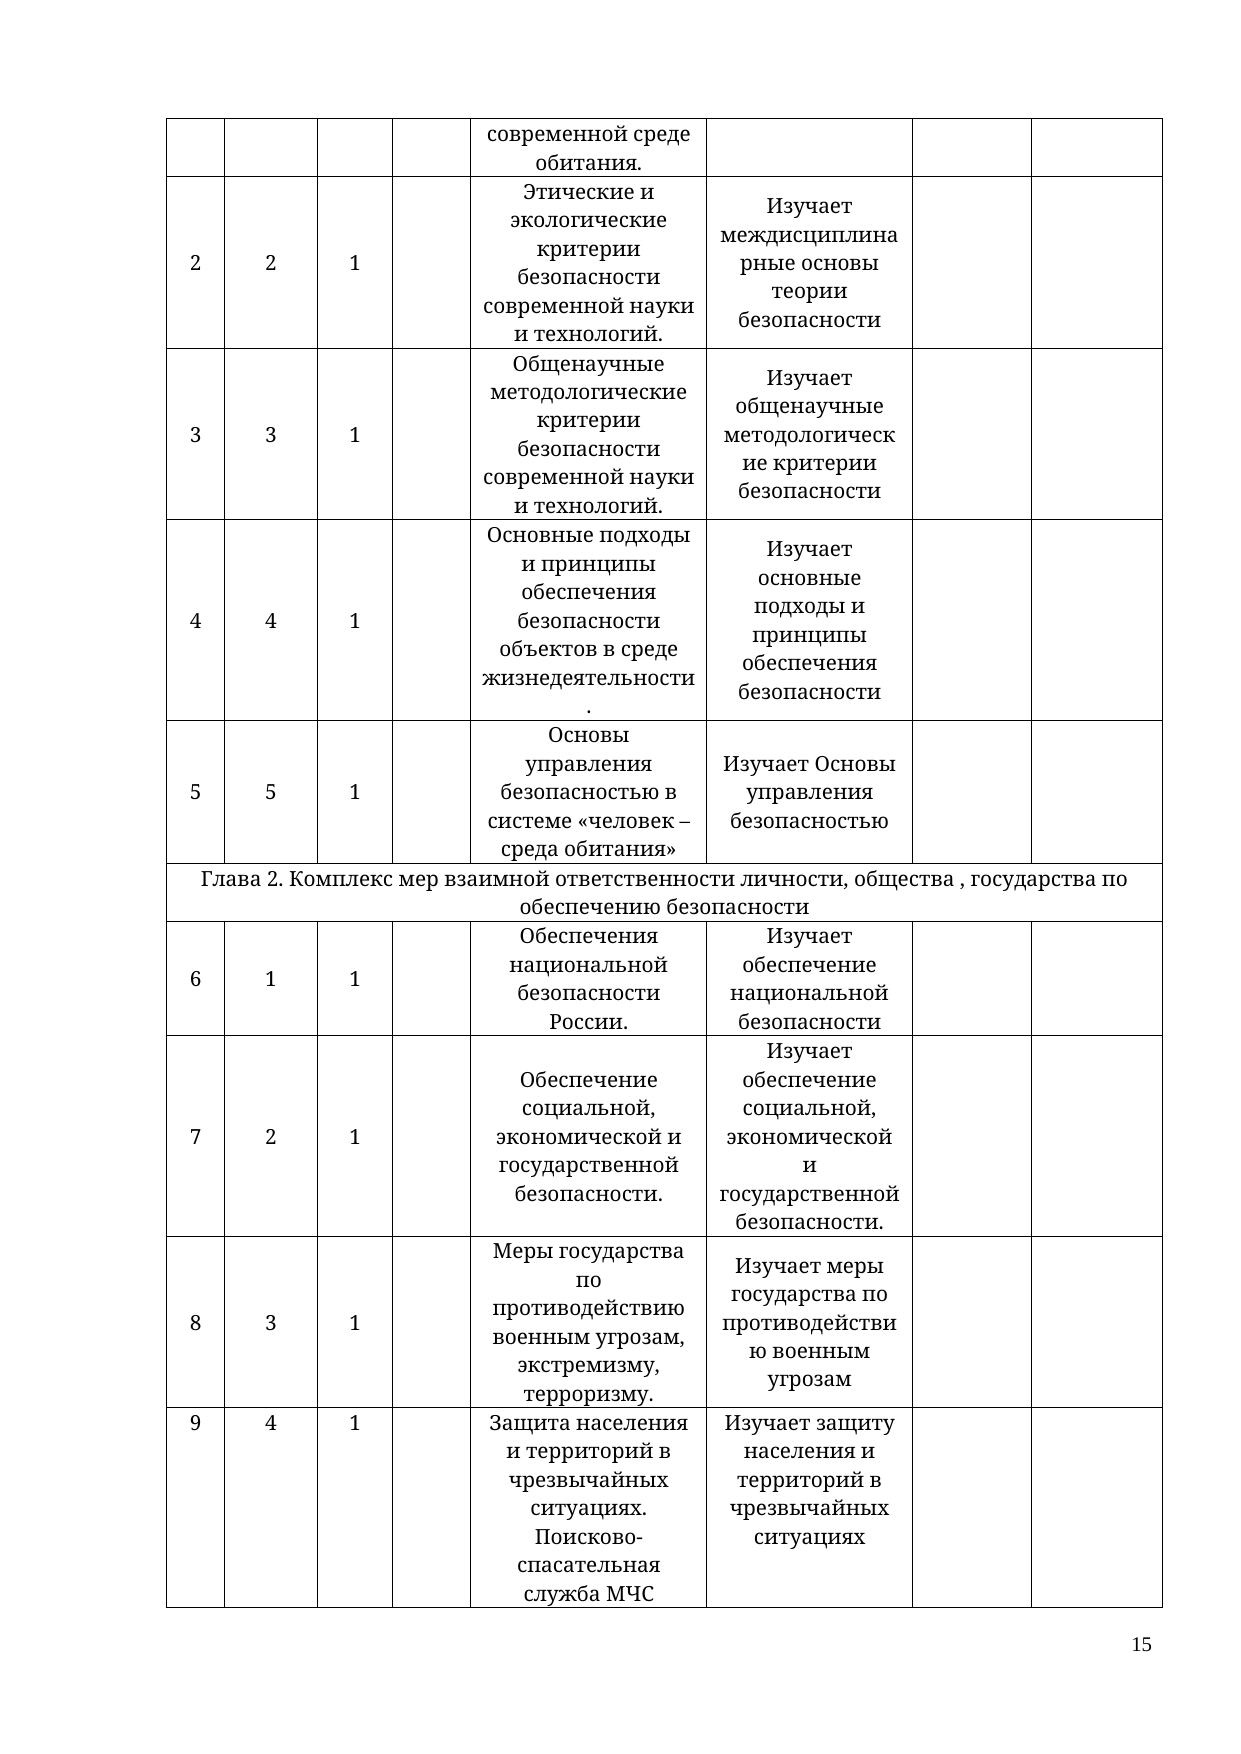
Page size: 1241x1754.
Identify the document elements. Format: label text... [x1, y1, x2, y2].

table_cell Глава 2. Комплекс мер взаимной ответственности личности, общества , государства по обеспечению безопасности [167, 864, 1162, 921]
table_cell [1032, 177, 1162, 348]
table_cell 1 [318, 119, 392, 176]
table_cell 1 [318, 1036, 392, 1236]
table_cell Основы управления безопасностью в системе «человек – среда обитания» [471, 721, 706, 863]
table_cell 9 [167, 1408, 224, 1607]
table_cell Изучает Основы управления безопасностью [707, 721, 912, 863]
table_cell 4 [225, 520, 317, 719]
table_cell [913, 922, 1031, 1035]
table_cell 4 [225, 1408, 317, 1607]
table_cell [707, 119, 912, 176]
table_cell Изучает обеспечение национальной безопасности [707, 922, 912, 1035]
table_cell [1032, 520, 1162, 719]
table_cell 5 [225, 721, 317, 863]
table_cell [1032, 721, 1162, 863]
table_cell 3 [225, 349, 317, 519]
table_cell 8 [167, 1237, 224, 1407]
table_cell 1 [318, 922, 392, 1035]
table_cell Изучает междисциплинарные основы теории безопасности [707, 177, 912, 348]
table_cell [471, 1408, 706, 1607]
table_cell 1 [167, 119, 224, 176]
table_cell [707, 1408, 912, 1607]
table_cell 1 [318, 177, 392, 348]
table_cell [393, 922, 470, 1035]
table_cell [393, 119, 470, 176]
table_cell [913, 1237, 1031, 1407]
table_cell [393, 1036, 470, 1236]
table_cell 2 [225, 177, 317, 348]
table_cell Изучает обеспечение социальной, экономической и государственной безопасности. [707, 1036, 912, 1236]
table_cell 4 [167, 520, 224, 719]
table_cell [913, 721, 1031, 863]
table_cell Этические и экологические критерии безопасности современной науки и технологий. [471, 177, 706, 348]
table_cell 2 [167, 177, 224, 348]
table_cell [1032, 119, 1162, 176]
table_cell 1 [225, 922, 317, 1035]
table_cell 1 [318, 1408, 392, 1607]
table_cell [913, 1036, 1031, 1236]
table_cell Изучает основные подходы и принципы обеспечения безопасности [707, 520, 912, 719]
table_cell 1 [318, 1237, 392, 1407]
table_cell Основные подходы и принципы обеспечения безопасности объектов в среде жизнедеятельности. [471, 520, 706, 719]
table_cell 1 [225, 119, 317, 176]
table_cell [1032, 1408, 1162, 1607]
table_cell [393, 349, 470, 519]
table_cell 6 [167, 922, 224, 1035]
table_cell 5 [167, 721, 224, 863]
table_cell [393, 1408, 470, 1607]
table_cell [913, 177, 1031, 348]
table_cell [471, 119, 706, 176]
table_cell Меры государства по противодействию военным угрозам, экстремизму, терроризму. [471, 1237, 706, 1407]
table_cell 1 [318, 721, 392, 863]
table_cell Обеспечения национальной безопасности России. [471, 922, 706, 1035]
table_cell 7 [167, 1036, 224, 1236]
table_cell 2 [225, 1036, 317, 1236]
table_cell [913, 119, 1031, 176]
table_cell [1032, 1036, 1162, 1236]
table_cell [1032, 349, 1162, 519]
table_cell Обеспечение социальной, экономической и государственной безопасности. [471, 1036, 706, 1236]
table_cell [1032, 922, 1162, 1035]
table_cell Общенаучные методологические критерии безопасности современной науки и технологий. [471, 349, 706, 519]
table_cell Изучает меры государства по противодействию военным угрозам [707, 1237, 912, 1407]
table_cell 3 [225, 1237, 317, 1407]
table_cell Изучает общенаучные методологические критерии безопасности [707, 349, 912, 519]
table_cell [393, 721, 470, 863]
table_cell 3 [167, 349, 224, 519]
table_cell 1 [318, 349, 392, 519]
table_cell [393, 1237, 470, 1407]
table_cell [913, 349, 1031, 519]
table_cell [913, 1408, 1031, 1607]
table_cell [1032, 1237, 1162, 1407]
table_cell [393, 520, 470, 719]
table_cell [393, 177, 470, 348]
table_cell [913, 520, 1031, 719]
table_cell 1 [318, 520, 392, 719]
